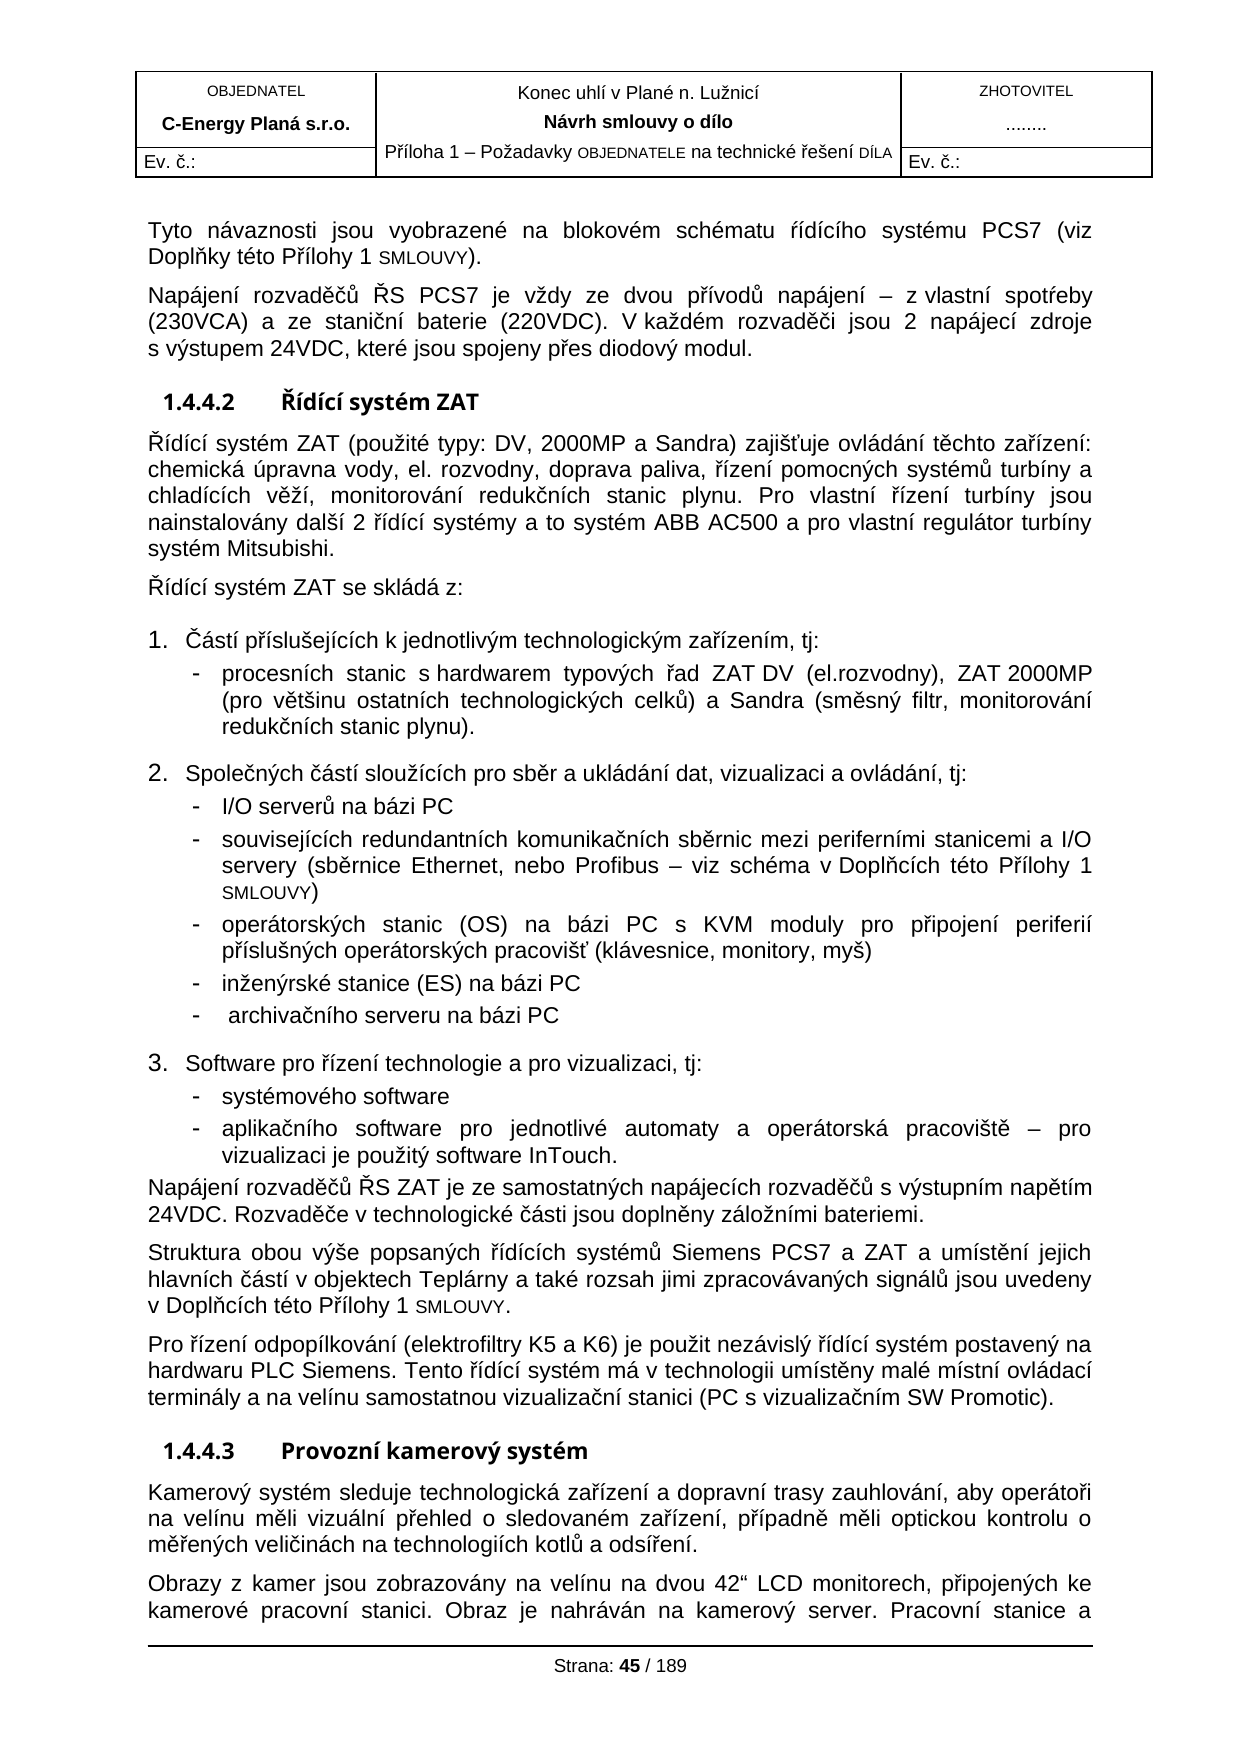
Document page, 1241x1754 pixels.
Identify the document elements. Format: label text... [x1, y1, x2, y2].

text Kamerový systém sleduje technologická zařízení a dopravní trasy zauhlování, aby operátoři na velínu měli vizuální přehled o sledovaném zařízení, případně měli optickou kontrolu o měřených veličinách na technologiích kotlů a odsíření. [148, 1479, 1093, 1558]
list 1. Částí příslušejících k jednotlivým technologickým zařízením, tj: [148, 625, 1093, 654]
text Tyto návaznosti jsou vyobrazené na blokovém schématu ŕídícího systému PCS7 (viz Doplňky této Přílohy 1 smlouvy). [148, 217, 1093, 269]
text Řídící systém ZAT (použité typy: DV, 2000MP a Sandra) zajišťuje ovládání těchto zařízení: chemická úpravna vody, el. rozvodny, doprava paliva, řízení pomocných systémů turbíny a chladících věží, monitorování redukčních stanic plynu. Pro vlastní řízení turbíny jsou nainstalovány další 2 řídící systémy a to systém ABB AC500 a pro vlastní regulátor turbíny systém Mitsubishi. [148, 429, 1093, 561]
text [148, 1570, 1093, 1623]
text Struktura obou výše popsaných řídících systémů Siemens PCS7 a ZAT a umístění jejich hlavních částí v objektech Teplárny a také rozsah jimi zpracovávaných signálů jsou uvedeny v Doplňcích této Přílohy 1 smlouvy. [148, 1239, 1093, 1318]
list 3. Software pro řízení technologie a pro vizualizaci, tj: [148, 1048, 1093, 1076]
list  souvisejících redundantních komunikačních sběrnic mezi periferními stanicemi a I/O servery (sběrnice Ethernet, nebo Profibus – viz schéma v Doplňcích této Přílohy 1 smlouvy) [192, 826, 1093, 905]
list  operátorských stanic (OS) na bázi PC s KVM moduly pro připojení periferií příslušných operátorských pracovišť (klávesnice, monitory, myš) [192, 911, 1093, 964]
list  inženýrské stanice (ES) na bázi PC [192, 970, 1093, 996]
list  systémového software [192, 1083, 1093, 1109]
subtitle 1.4.4.3 Provozní kamerový systém [162, 1435, 1093, 1466]
text Napájení rozvaděčů ŘS ZAT je ze samostatných napájecích rozvaděčů s výstupním napětím 24VDC. Rozvaděče v technologické části jsou doplněny záložními bateriemi. [148, 1174, 1093, 1227]
subtitle 1.4.4.2 Řídící systém ZAT [162, 386, 1093, 417]
text Pro řízení odpopílkování (elektrofiltry K5 a K6) je použit nezávislý řídící systém postavený na hardwaru PLC Siemens. Tento řídící systém má v technologii umístěny malé místní ovládací terminály a na velínu samostatnou vizualizační stanici (PC s vizualizačním SW Promotic). [148, 1331, 1093, 1410]
text Řídící systém ZAT se skládá z: [148, 574, 1093, 600]
list  aplikačního software pro jednotlivé automaty a operátorská pracoviště – pro vizualizaci je použitý software InTouch. [192, 1115, 1093, 1168]
list 2. Společných částí sloužících pro sběr a ukládání dat, vizualizaci a ovládání, tj: [148, 758, 1093, 787]
list  archivačního serveru na bázi PC [192, 1002, 1093, 1029]
text Napájení rozvaděčů ŘS PCS7 je vždy ze dvou přívodů napájení – z vlastní spotŕeby (230VCA) a ze staniční baterie (220VDC). V každém rozvaděči jsou 2 napájecí zdroje s výstupem 24VDC, které jsou spojeny přes diodový modul. [148, 282, 1093, 361]
list  I/O serverů na bázi PC [192, 793, 1093, 819]
list  procesních stanic s hardwarem typových řad ZAT DV (el.rozvodny), ZAT 2000MP (pro většinu ostatních technologických celků) a Sandra (směsný filtr, monitorování redukčních stanic plynu). [192, 660, 1093, 739]
